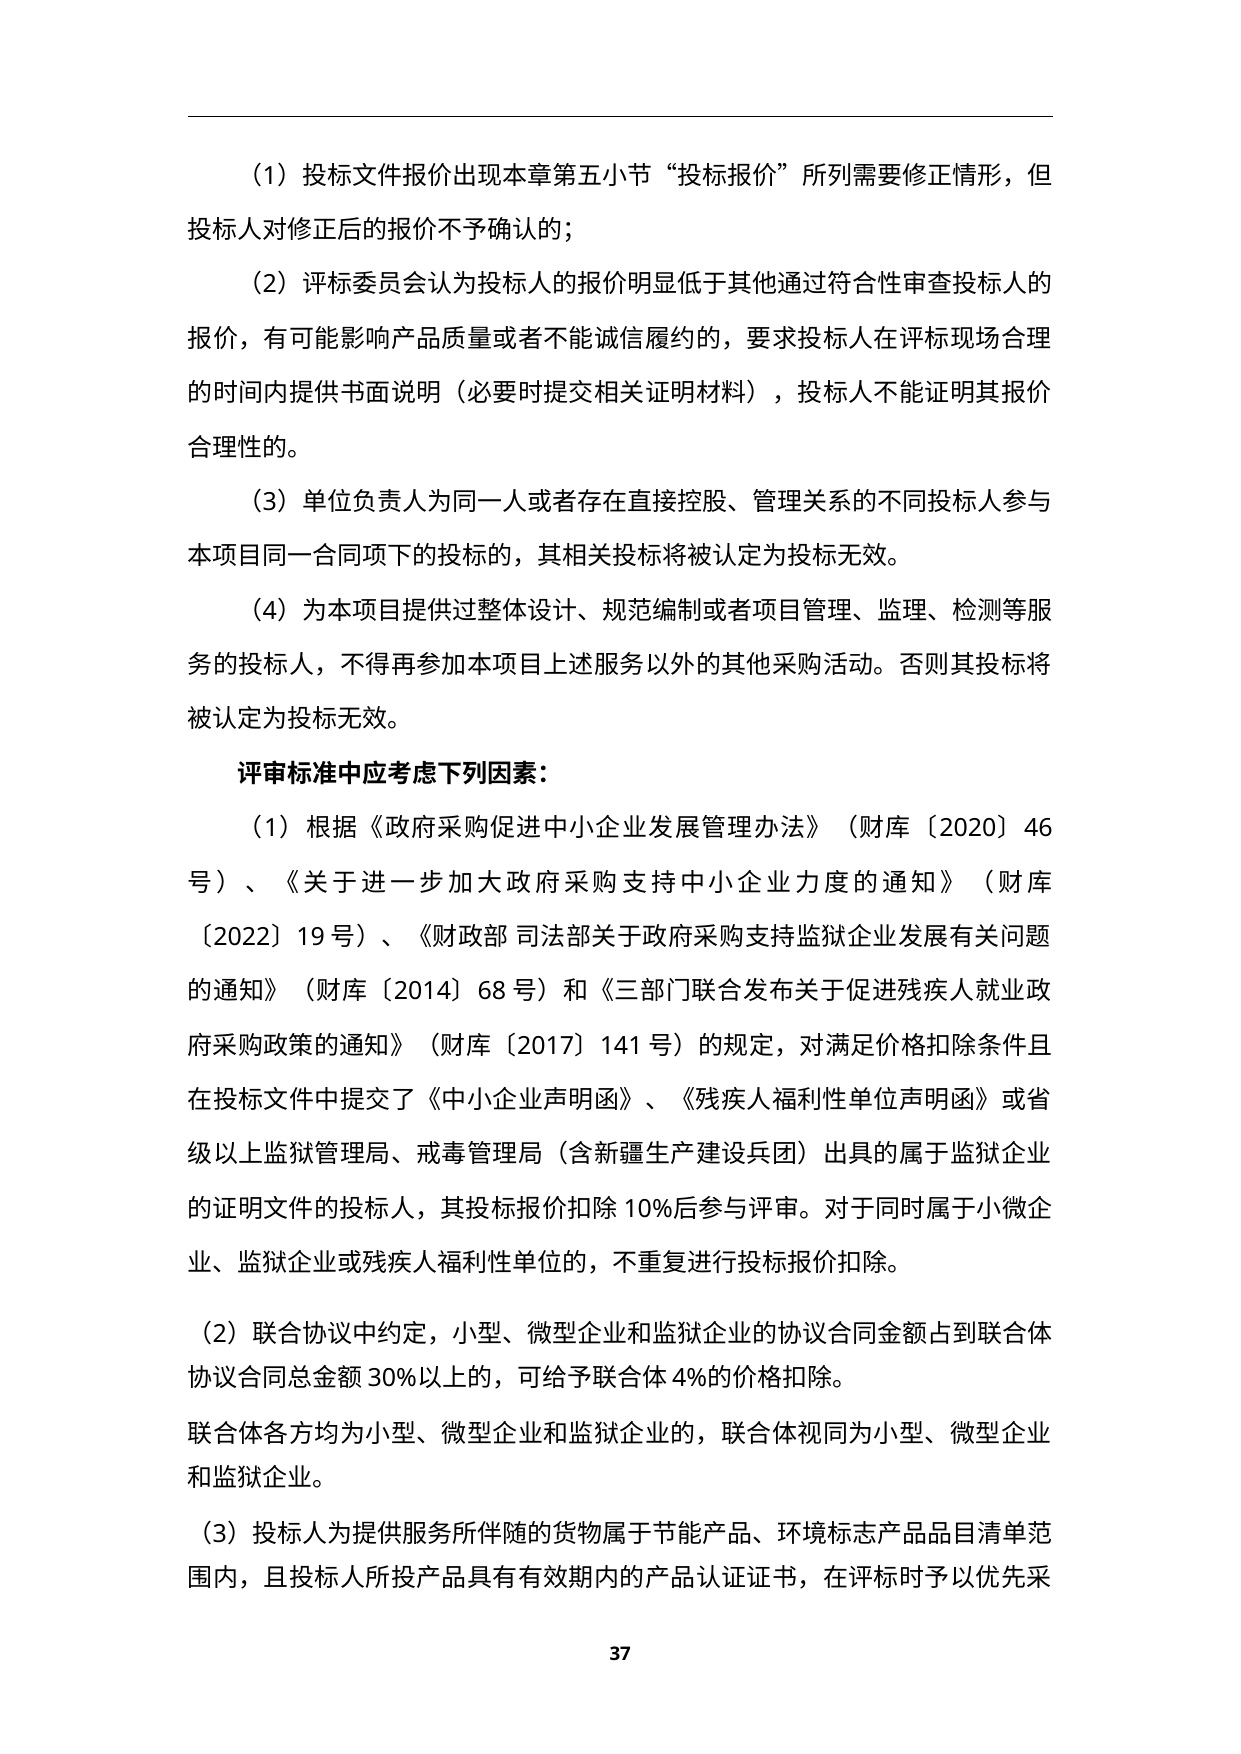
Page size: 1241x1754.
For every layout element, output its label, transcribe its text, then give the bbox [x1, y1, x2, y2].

text （3）单位负责人为同一人或者存在直接控股、管理关系的不同投标人参与本项目同一合同项下的投标的，其相关投标将被认定为投标无效。 [187, 481, 1053, 572]
text （1）投标文件报价出现本章第五小节“投标报价”所列需要修正情形，但投标人对修正后的报价不予确认的； [187, 155, 1053, 246]
text （1）根据《政府采购促进中小企业发展管理办法》（财库〔2020〕46号）、《关于进一步加大政府采购支持中小企业力度的通知》（财库〔2022〕19号）、《财政部 司法部关于政府采购支持监狱企业发展有关问题的通知》（财库〔2014〕68号）和《三部门联合发布关于促进残疾人就业政府采购政策的通知》（财库〔2017〕141号）的规定，对满足价格扣除条件且在投标文件中提交了《中小企业声明函》、《残疾人福利性单位声明函》或省级以上监狱管理局、戒毒管理局（含新疆生产建设兵团）出具的属于监狱企业的证明文件的投标人，其投标报价扣除10%后参与评审。对于同时属于小微企业、监狱企业或残疾人福利性单位的，不重复进行投标报价扣除。 [187, 808, 1053, 1279]
text 评审标准中应考虑下列因素： [187, 753, 1053, 789]
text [187, 1509, 1053, 1597]
text （4）为本项目提供过整体设计、规范编制或者项目管理、监理、检测等服务的投标人，不得再参加本项目上述服务以外的其他采购活动。否则其投标将被认定为投标无效。 [187, 590, 1053, 735]
text （2）联合协议中约定，小型、微型企业和监狱企业的协议合同金额占到联合体协议合同总金额30%以上的，可给予联合体4%的价格扣除。 [187, 1309, 1053, 1397]
text （2）评标委员会认为投标人的报价明显低于其他通过符合性审查投标人的报价，有可能影响产品质量或者不能诚信履约的，要求投标人在评标现场合理的时间内提供书面说明（必要时提交相关证明材料），投标人不能证明其报价合理性的。 [187, 264, 1053, 463]
text 联合体各方均为小型、微型企业和监狱企业的，联合体视同为小型、微型企业和监狱企业。 [187, 1409, 1053, 1497]
